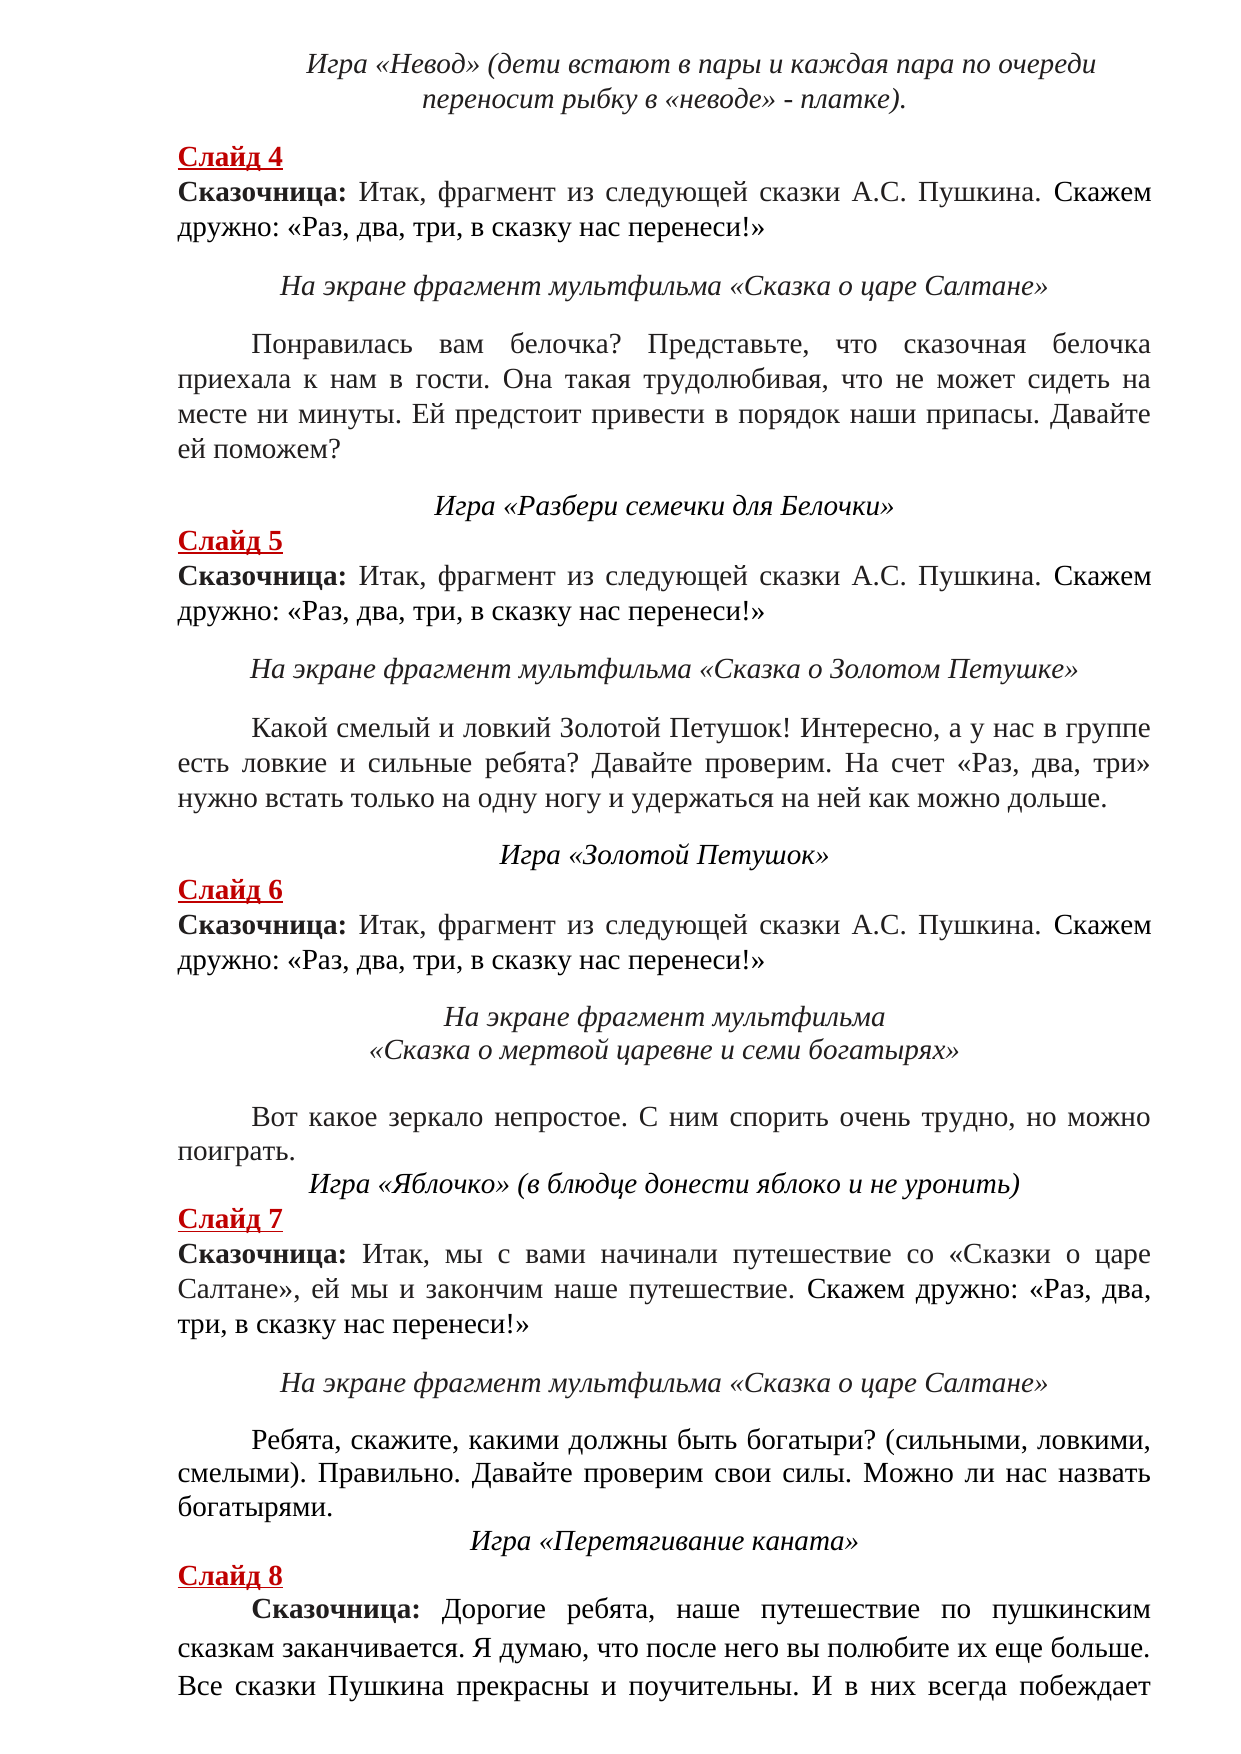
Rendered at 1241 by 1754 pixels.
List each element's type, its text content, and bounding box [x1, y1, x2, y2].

text На экране фрагмент мультфильма «Сказка о Золотом Петушке» [177, 650, 1152, 685]
text Какой смелый и ловкий Золотой Петушок! Интересно, а у нас в группе есть ловкие и сильные ребята? Давайте проверим. На счет «Раз, два, три» нужно встать только на одну ногу и удержаться на ней как можно дольше. [177, 708, 1152, 813]
text Игра «Перетягивание каната» [177, 1523, 1152, 1556]
text Понравилась вам белочка? Представьте, что сказочная белочка приехала к нам в гости. Она такая трудолюбивая, что не может сидеть на месте ни минуты. Ей предстоит привести в порядок наши припасы. Давайте ей поможем? [177, 325, 1152, 465]
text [177, 1591, 1152, 1630]
text «Сказка о мертвой царевне и семи богатырях» [177, 1032, 1152, 1066]
text Слайд 6 [177, 871, 1152, 906]
text Слайд 8 [177, 1556, 1152, 1591]
text Сказочница: Итак, фрагмент из следующей сказки А.С. Пушкина. Скажем дружно: «Раз, два, три, в сказку нас перенеси!» [177, 906, 1152, 976]
text Игра «Яблочко» (в блюдце донести яблоко и не уронить) [177, 1167, 1152, 1200]
text Слайд 5 [177, 522, 1152, 557]
text Сказочница: Итак, мы с вами начинали путешествие со «Сказки о царе Салтане», ей мы и закончим наше путешествие. Скажем дружно: «Раз, два, три, в сказку нас перенеси!» [177, 1235, 1152, 1340]
text На экране фрагмент мультфильма «Сказка о царе Салтане» [177, 266, 1152, 301]
text Слайд 4 [177, 138, 1152, 173]
text Игра «Разбери семечки для Белочки» [177, 488, 1152, 522]
text Вот какое зеркало непростое. С ним спорить очень трудно, но можно поиграть. [177, 1099, 1152, 1167]
text На экране фрагмент мультфильма [177, 999, 1152, 1032]
text Игра «Золотой Петушок» [177, 837, 1152, 871]
text Сказочница: Итак, фрагмент из следующей сказки А.С. Пушкина. Скажем дружно: «Раз, два, три, в сказку нас перенеси!» [177, 173, 1152, 243]
text Ребята, скажите, какими должны быть богатыри? (сильными, ловкими, смелыми). Правильно. Давайте проверим свои силы. Можно ли нас назвать богатырями. [177, 1422, 1152, 1523]
text Игра «Невод» (дети встают в пары и каждая пара по очереди переносит рыбку в «неводе» - платке). [177, 44, 1152, 114]
text Сказочница: Итак, фрагмент из следующей сказки А.С. Пушкина. Скажем дружно: «Раз, два, три, в сказку нас перенеси!» [177, 557, 1152, 627]
text На экране фрагмент мультфильма «Сказка о царе Салтане» [177, 1364, 1152, 1399]
text Слайд 7 [177, 1200, 1152, 1235]
